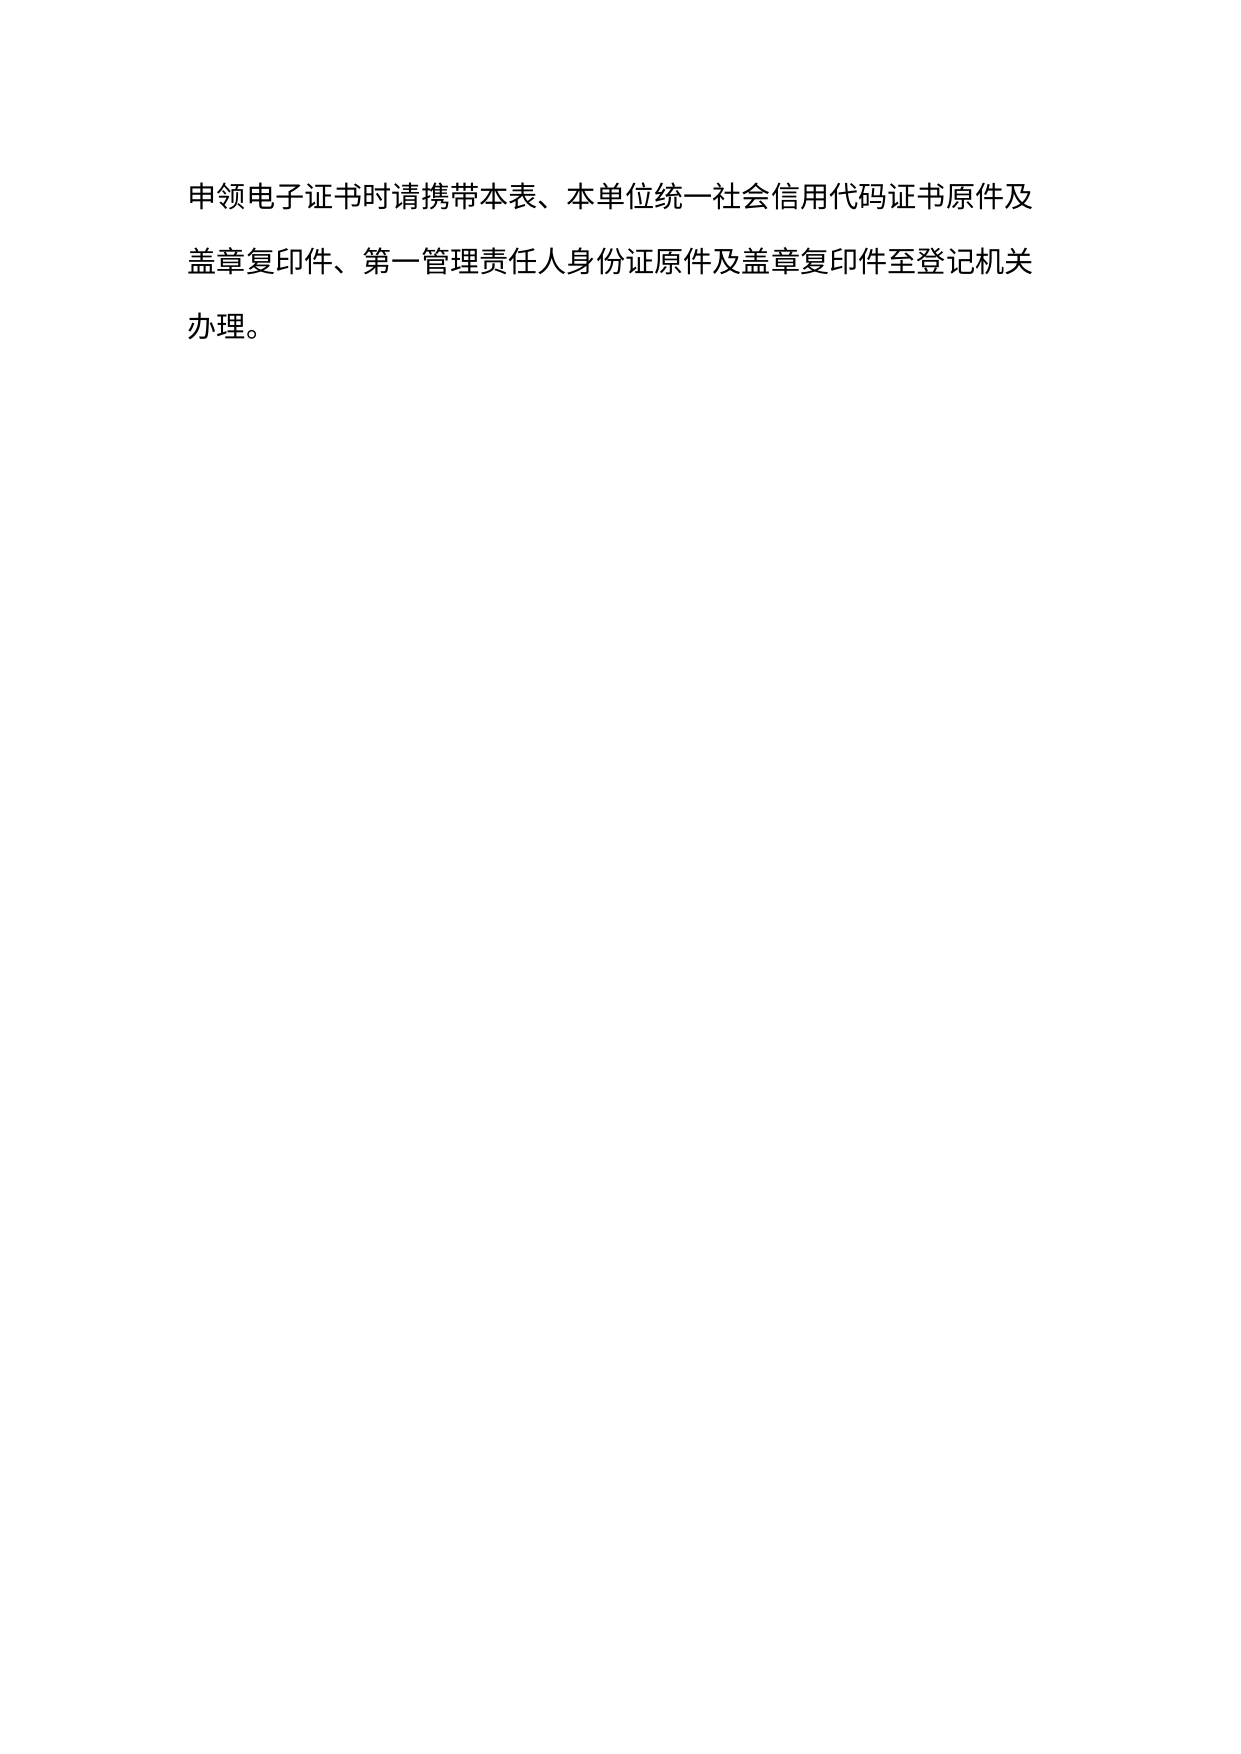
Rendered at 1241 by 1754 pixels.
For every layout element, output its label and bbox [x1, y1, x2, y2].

text [187, 162, 1053, 357]
